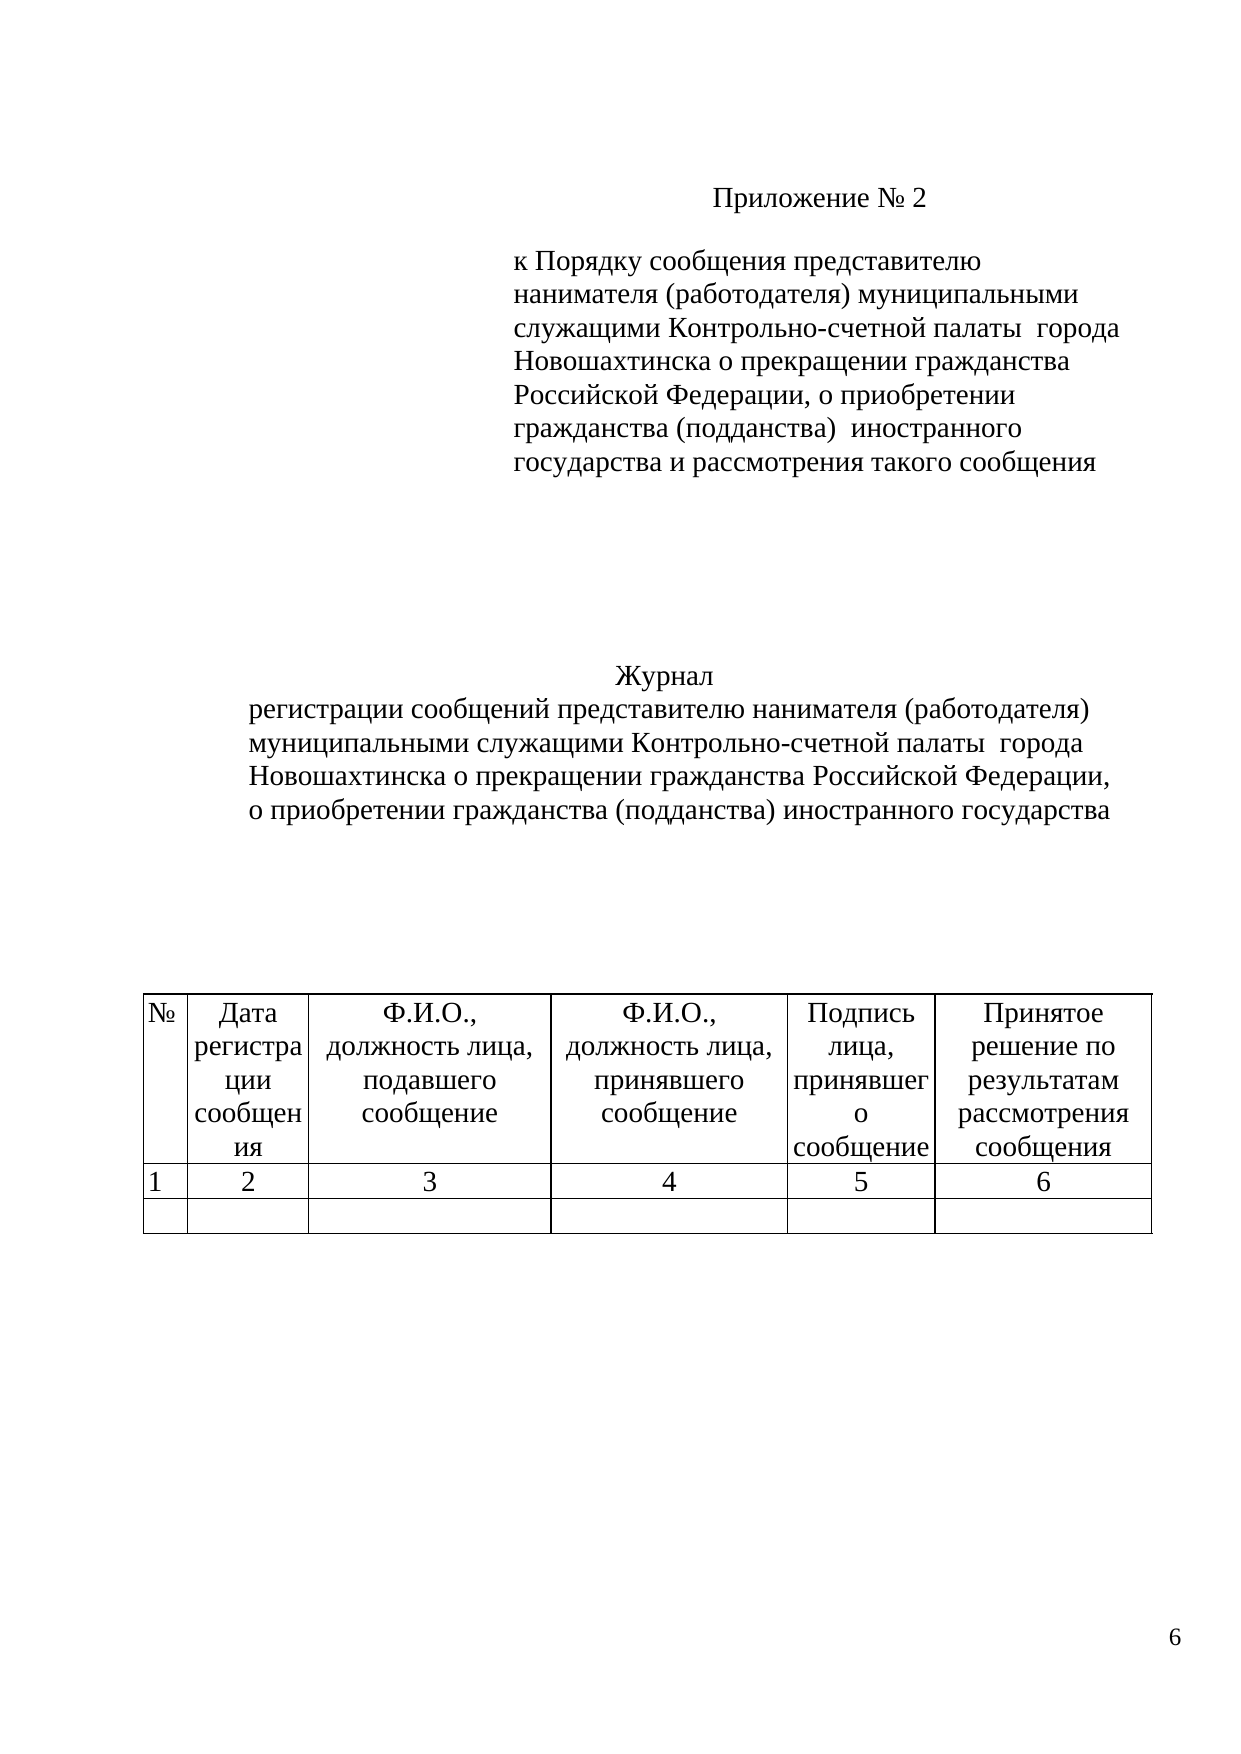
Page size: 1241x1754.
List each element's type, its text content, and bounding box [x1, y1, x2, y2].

table_cell 4 [552, 1164, 787, 1198]
text Журнал [148, 658, 1181, 691]
table_cell [144, 1199, 187, 1233]
text регистрации сообщений представителю нанимателя (работодателя) муниципальными служащими Контрольно-счетной палаты города Новошахтинска о прекращении гражданства Российской Федерации, [248, 691, 1181, 792]
table_header Дата регистрации сообщения [188, 995, 308, 1162]
table_cell [788, 1199, 934, 1233]
table_cell [309, 1199, 550, 1233]
table_cell 1 [144, 1164, 187, 1198]
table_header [502, 147, 1137, 477]
table_cell [188, 1199, 308, 1233]
text о приобретении гражданства (подданства) иностранного государства [248, 792, 1181, 826]
table_header № [144, 995, 187, 1162]
table_cell 3 [309, 1164, 550, 1198]
table_header Подпись лица, принявшего сообщение [788, 995, 934, 1162]
table_cell 6 [936, 1164, 1151, 1198]
table_cell 5 [788, 1164, 934, 1198]
table_header Ф.И.О., должность лица, принявшего сообщение [552, 995, 787, 1162]
table_cell [936, 1199, 1151, 1233]
table_cell [552, 1199, 787, 1233]
table_header Принятое решение по результатам рассмотрения сообщения [936, 995, 1151, 1162]
table_cell 2 [188, 1164, 308, 1198]
table_header Ф.И.О., должность лица, подавшего сообщение [309, 995, 550, 1162]
